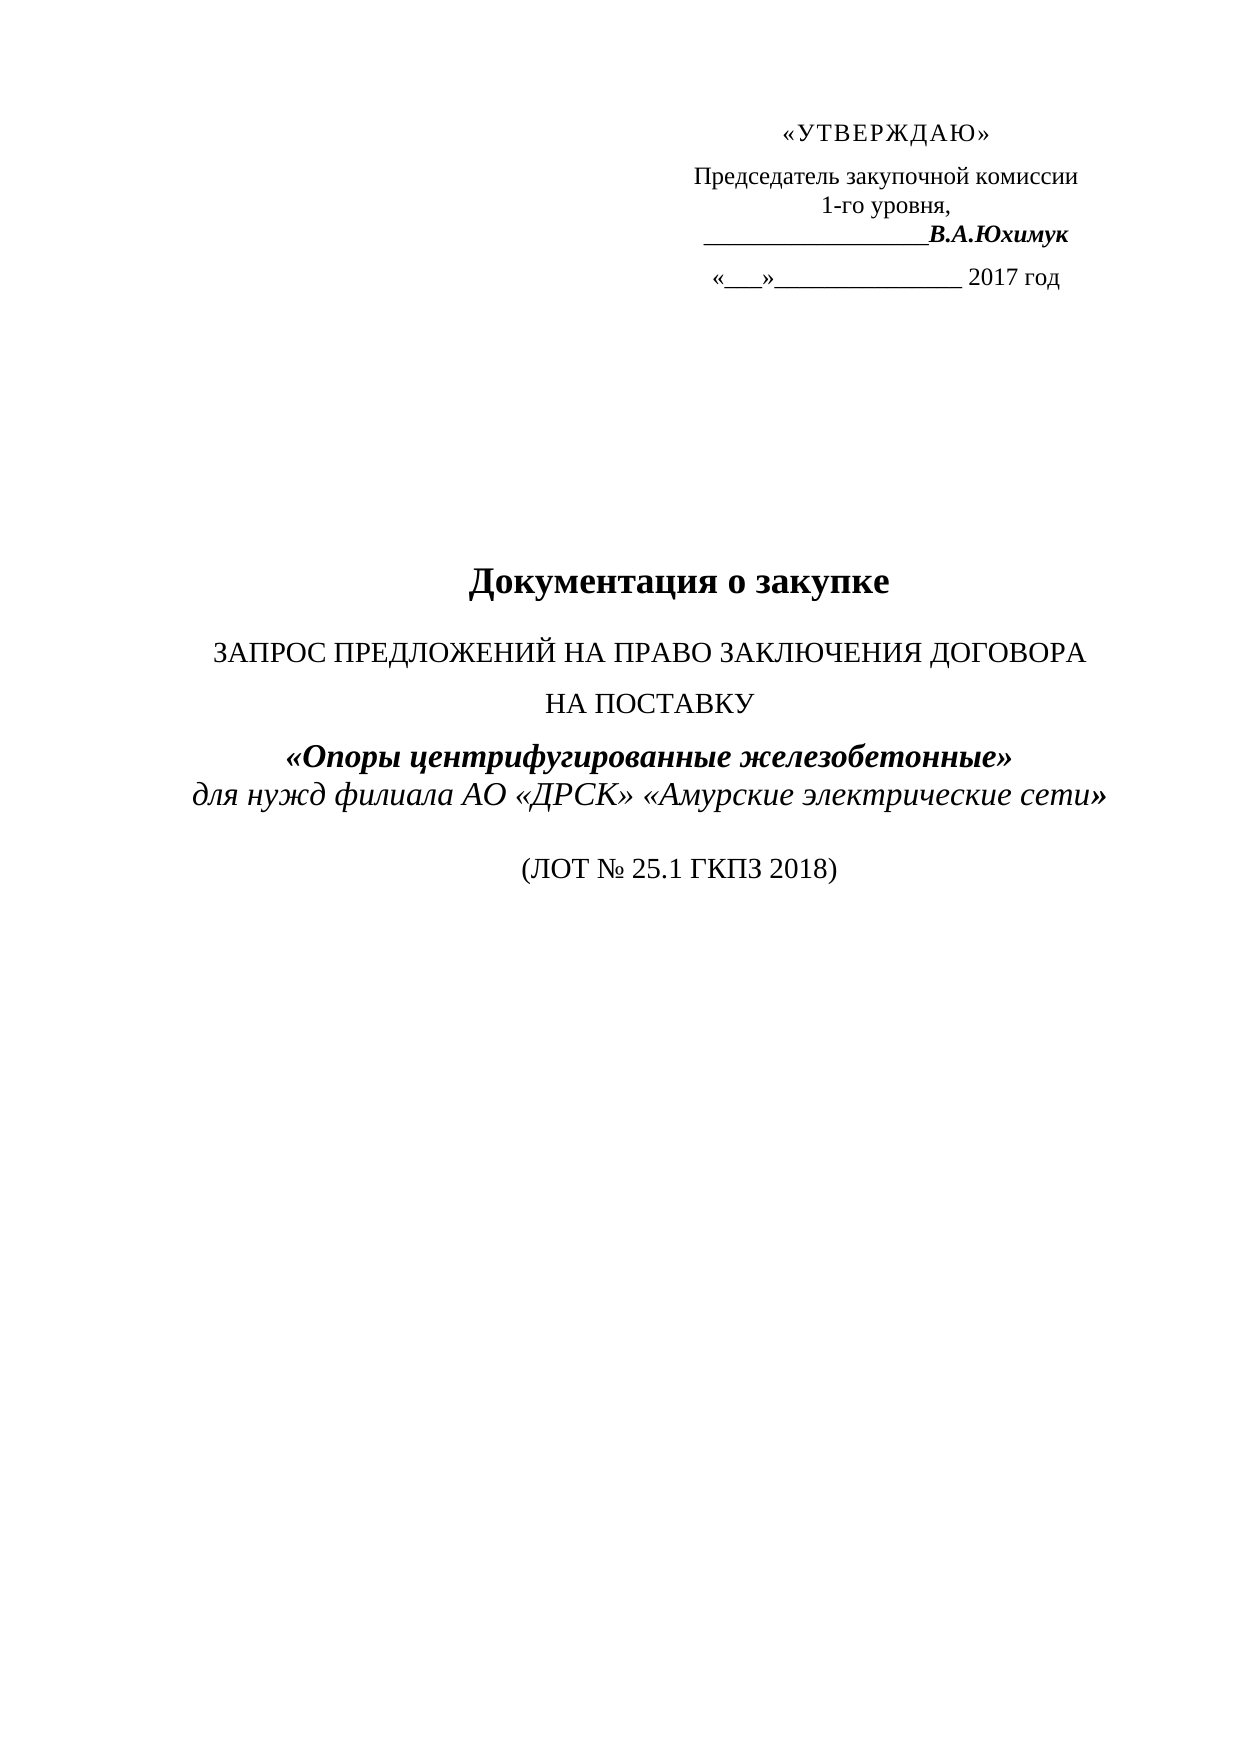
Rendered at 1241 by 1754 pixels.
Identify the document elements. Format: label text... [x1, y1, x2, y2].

text Документация о закупке [118, 559, 1181, 602]
text (ЛОТ № 25.1 ГКПЗ 2018) [118, 851, 1181, 885]
text 1-го уровня, [591, 190, 1181, 219]
text НА поставку [118, 686, 1181, 719]
text Председатель закупочной комиссии [591, 161, 1181, 190]
text Запрос предложений НА ПРАВО ЗАКЛЮЧЕНИЯ ДОГОВОРА [118, 636, 1181, 669]
text «___»_______________ 2017 год [591, 262, 1181, 291]
text для нужд филиала АО «ДРСК» «Амурские электрические сети» [118, 774, 1181, 813]
text __________________В.А.Юхимук [591, 219, 1181, 247]
text «УТВЕРЖДАЮ» [591, 118, 1181, 147]
text «Опоры центрифугированные железобетонные» [118, 736, 1181, 774]
